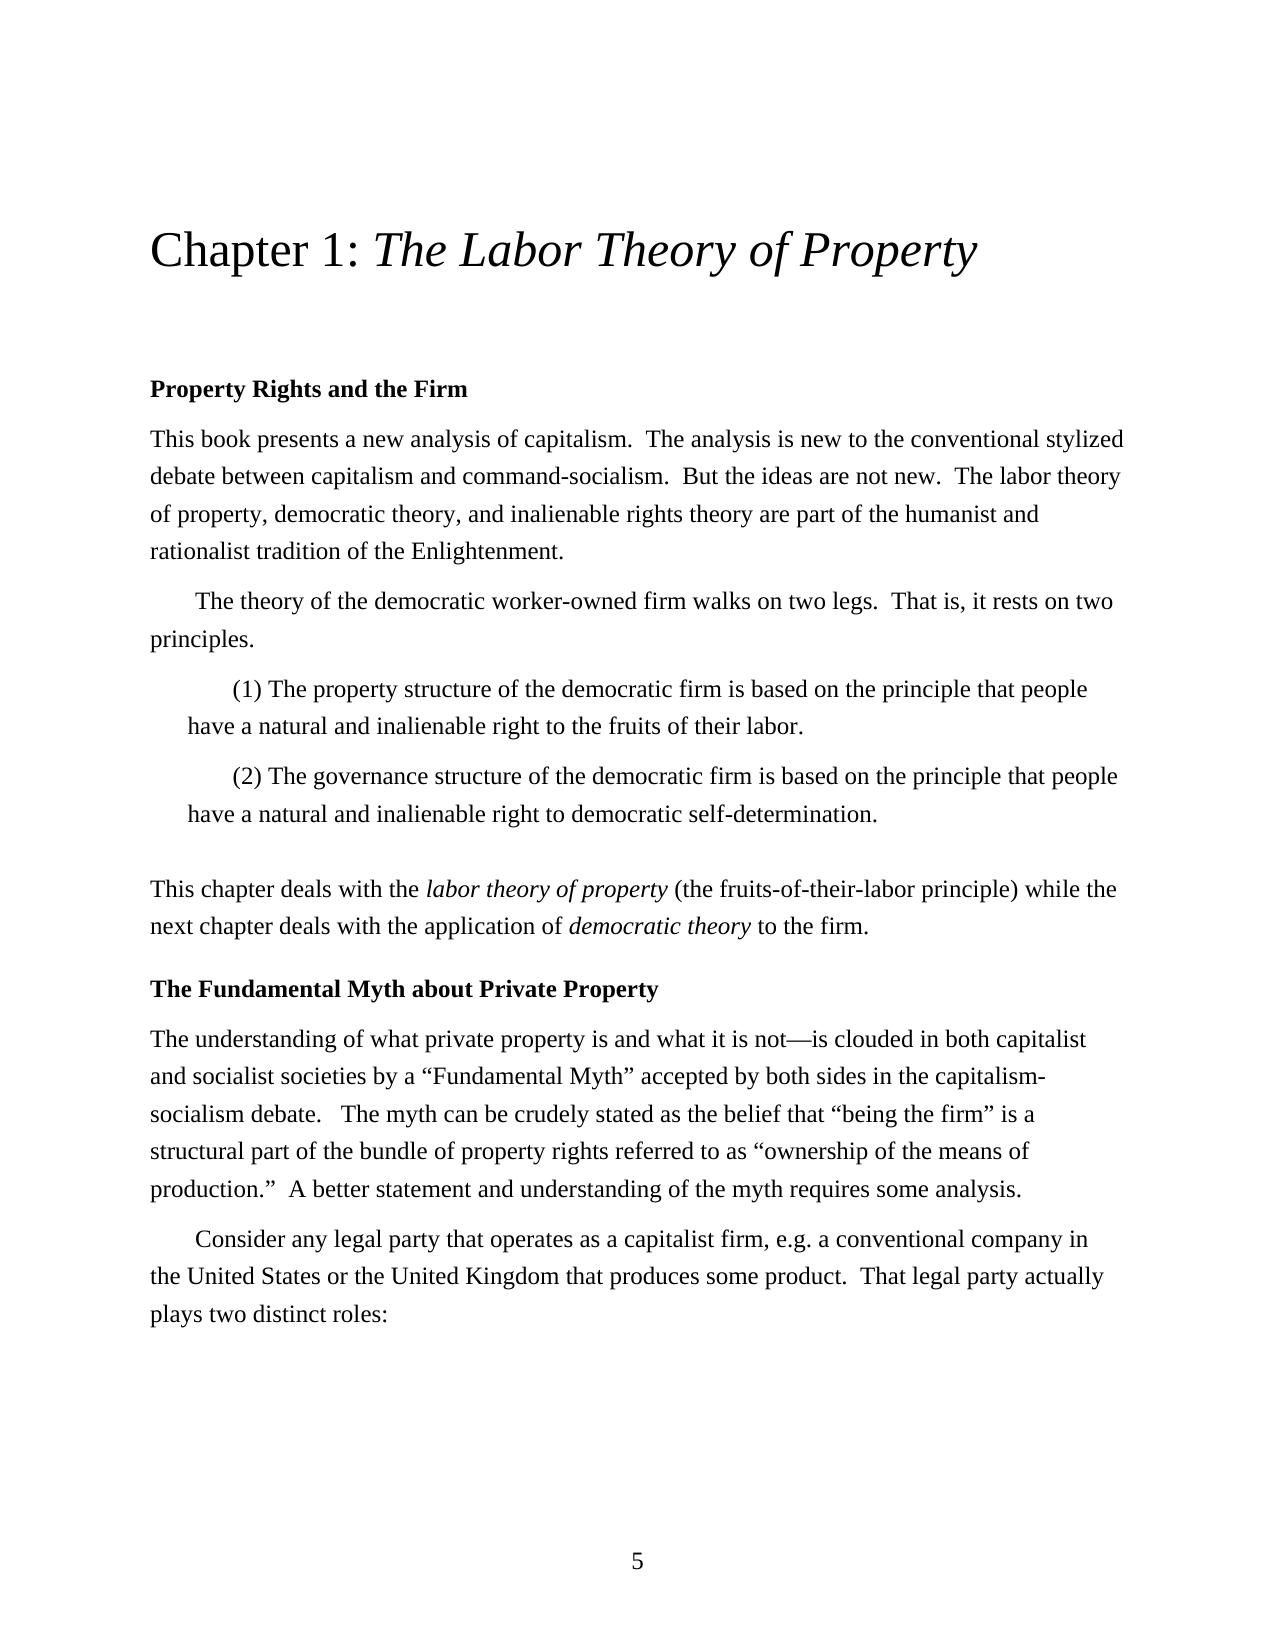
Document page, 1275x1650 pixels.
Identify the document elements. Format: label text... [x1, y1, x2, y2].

text (1) The property structure of the democratic firm is based on the principle that people have a natural and inalienable right to the fruits of their labor. [187, 665, 1125, 740]
subtitle Property Rights and the Firm [150, 365, 1125, 402]
subtitle The Fundamental Myth about Private Property [150, 965, 1125, 1002]
text Consider any legal party that operates as a capitalist firm, e.g. a conventional company in the United States or the United Kingdom that produces some product. That legal party actually plays two distinct roles: [150, 1215, 1125, 1327]
text (2) The governance structure of the democratic firm is based on the principle that people have a natural and inalienable right to democratic self-determination. [187, 752, 1125, 827]
text This chapter deals with the labor theory of property (the fruits-of-their-labor principle) while the next chapter deals with the application of democratic theory to the firm. [150, 865, 1125, 940]
subtitle Chapter 1: The Labor Theory of Property [150, 220, 1125, 277]
text The understanding of what private property is and what it is not—is clouded in both capitalist and socialist societies by a “Fundamental Myth” accepted by both sides in the capitalism-socialism debate. The myth can be crudely stated as the belief that “being the firm” is a structural part of the bundle of property rights referred to as “ownership of the means of production.” A better statement and understanding of the myth requires some analysis. [150, 1015, 1125, 1202]
text This book presents a new analysis of capitalism. The analysis is new to the conventional stylized debate between capitalism and command-socialism. But the ideas are not new. The labor theory of property, democratic theory, and inalienable rights theory are part of the humanist and rationalist tradition of the Enlightenment. [150, 415, 1125, 565]
text The theory of the democratic worker-owned firm walks on two legs. That is, it rests on two principles. [150, 577, 1125, 652]
